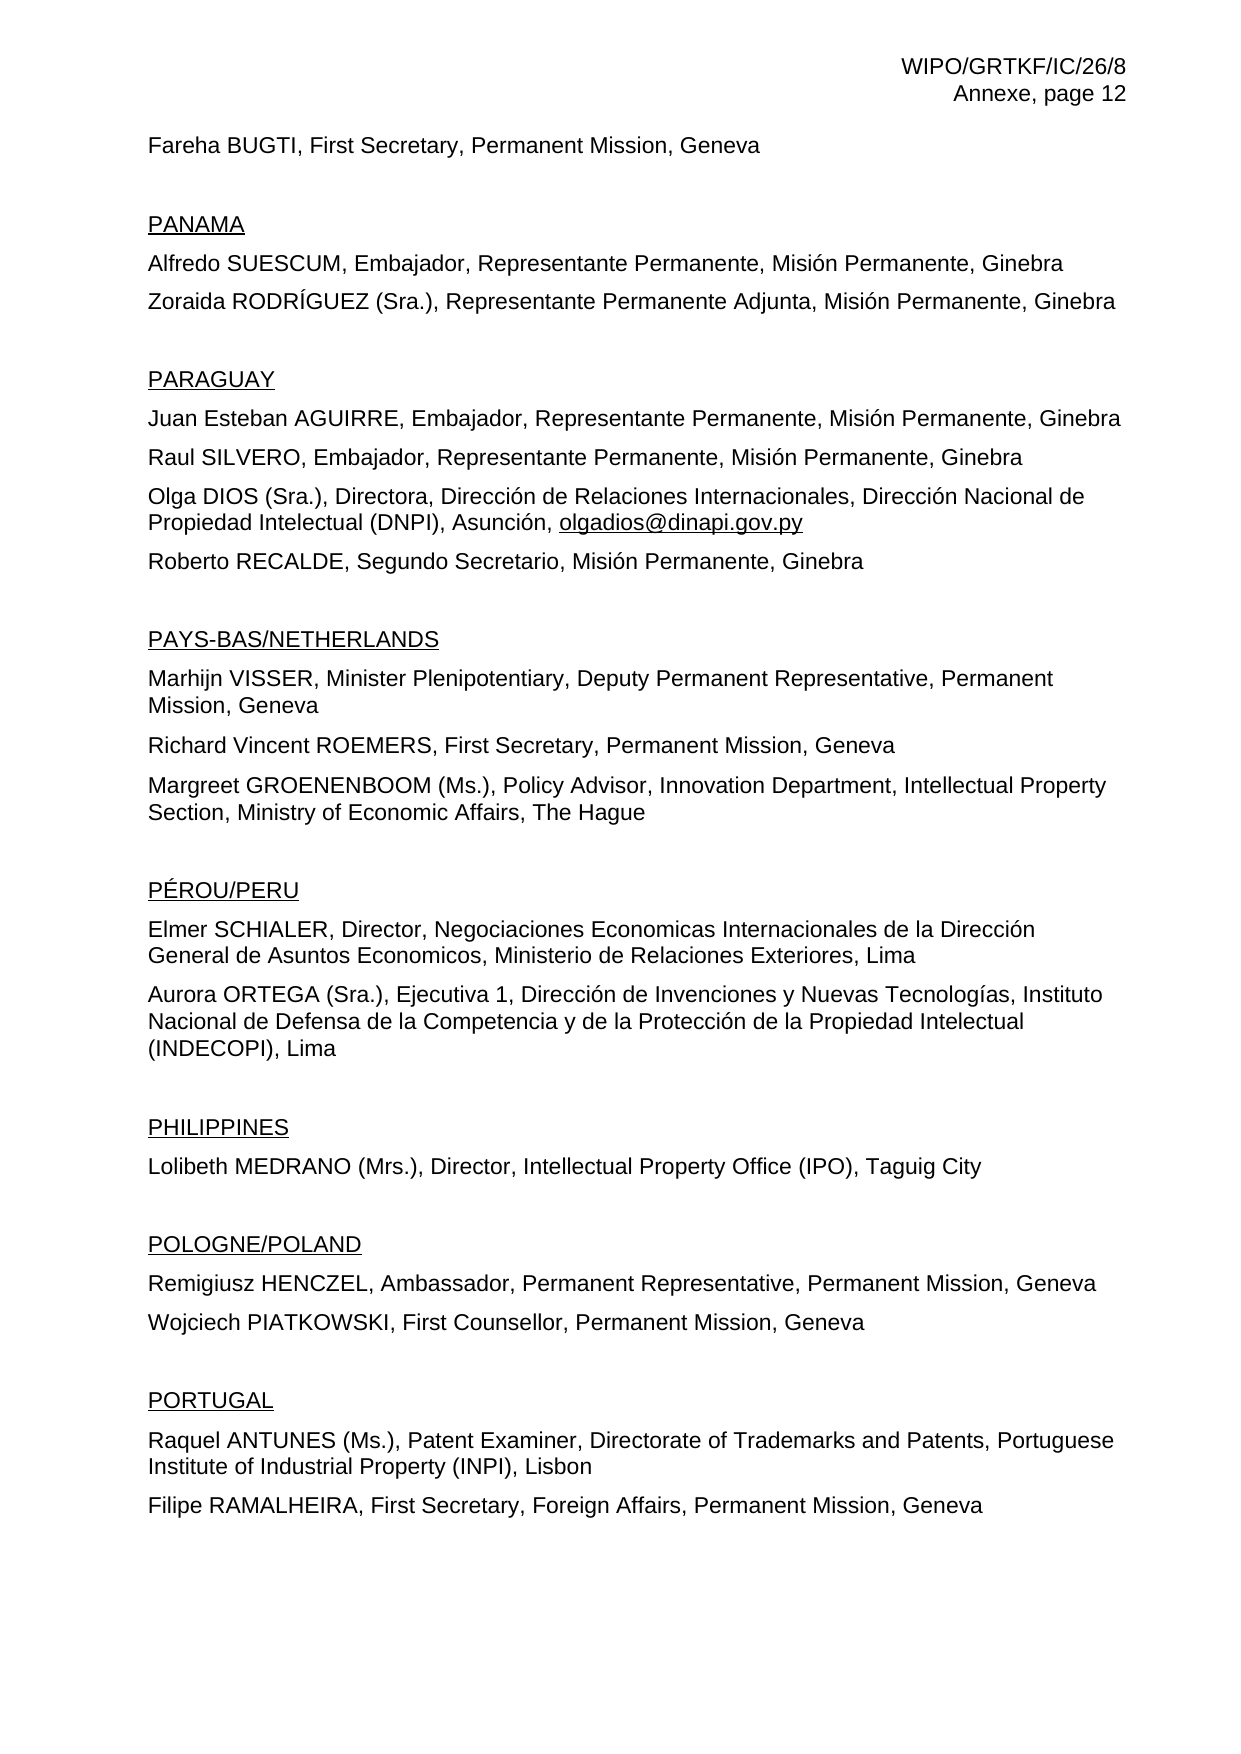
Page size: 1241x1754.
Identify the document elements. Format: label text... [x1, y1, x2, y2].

text Richard Vincent ROEMERS, First Secretary, Permanent Mission, Geneva [148, 732, 1122, 759]
text Margreet GROENENBOOM (Ms.), Policy Advisor, Innovation Department, Intellectual Property Section, Ministry of Economic Affairs, The Hague [148, 771, 1122, 826]
text Alfredo SUESCUM, Embajador, Representante Permanente, Misión Permanente, Ginebra [148, 249, 1122, 276]
text Marhijn VISSER, Minister Plenipotentiary, Deputy Permanent Representative, Permanent Mission, Geneva [148, 665, 1122, 719]
text Lolibeth MEDRANO (Mrs.), Director, Intellectual Property Office (IPO), Taguig City [148, 1153, 1122, 1179]
text Elmer SCHIALER, Director, Negociaciones Economicas Internacionales de la Dirección General de Asuntos Economicos, Ministerio de Relaciones Exteriores, Lima [148, 916, 1122, 968]
text PORTUGAL [148, 1387, 1122, 1414]
text PÉROU/PERU [148, 877, 1122, 903]
text PAYS-BAS/NETHERLANDS [148, 626, 1122, 653]
text PANAMA [148, 211, 1122, 237]
text POLOGNE/POLAND [148, 1231, 1122, 1257]
text PHILIPPINES [148, 1114, 1122, 1141]
text Juan Esteban AGUIRRE, Embajador, Representante Permanente, Misión Permanente, Ginebra [148, 405, 1122, 431]
text Wojciech PIATKOWSKI, First Counsellor, Permanent Mission, Geneva [148, 1308, 1122, 1335]
text Remigiusz HENCZEL, Ambassador, Permanent Representative, Permanent Mission, Geneva [148, 1270, 1122, 1296]
text Roberto RECALDE, Segundo Secretario, Misión Permanente, Ginebra [148, 548, 1122, 574]
text Raquel ANTUNES (Ms.), Patent Examiner, Directorate of Trademarks and Patents, Portuguese Institute of Industrial Property (INPI), Lisbon [148, 1427, 1122, 1479]
text Olga DIOS (Sra.), Directora, Dirección de Relaciones Internacionales, Dirección Nacional de Propiedad Intelectual (DNPI), Asunción, olgadios@dinapi.gov.py [148, 483, 1122, 535]
text Filipe RAMALHEIRA, First Secretary, Foreign Affairs, Permanent Mission, Geneva [148, 1492, 1122, 1518]
text Fareha BUGTI, First Secretary, Permanent Mission, Geneva [148, 132, 1122, 159]
text Aurora ORTEGA (Sra.), Ejecutiva 1, Dirección de Invenciones y Nuevas Tecnologías, Instituto Nacional de Defensa de la Competencia y de la Protección de la Propiedad Intelectual (INDECOPI), Lima [148, 981, 1122, 1062]
text PARAGUAY [148, 366, 1122, 392]
text Raul SILVERO, Embajador, Representante Permanente, Misión Permanente, Ginebra [148, 444, 1122, 470]
text Zoraida RODRÍGUEZ (Sra.), Representante Permanente Adjunta, Misión Permanente, Ginebra [148, 288, 1122, 315]
